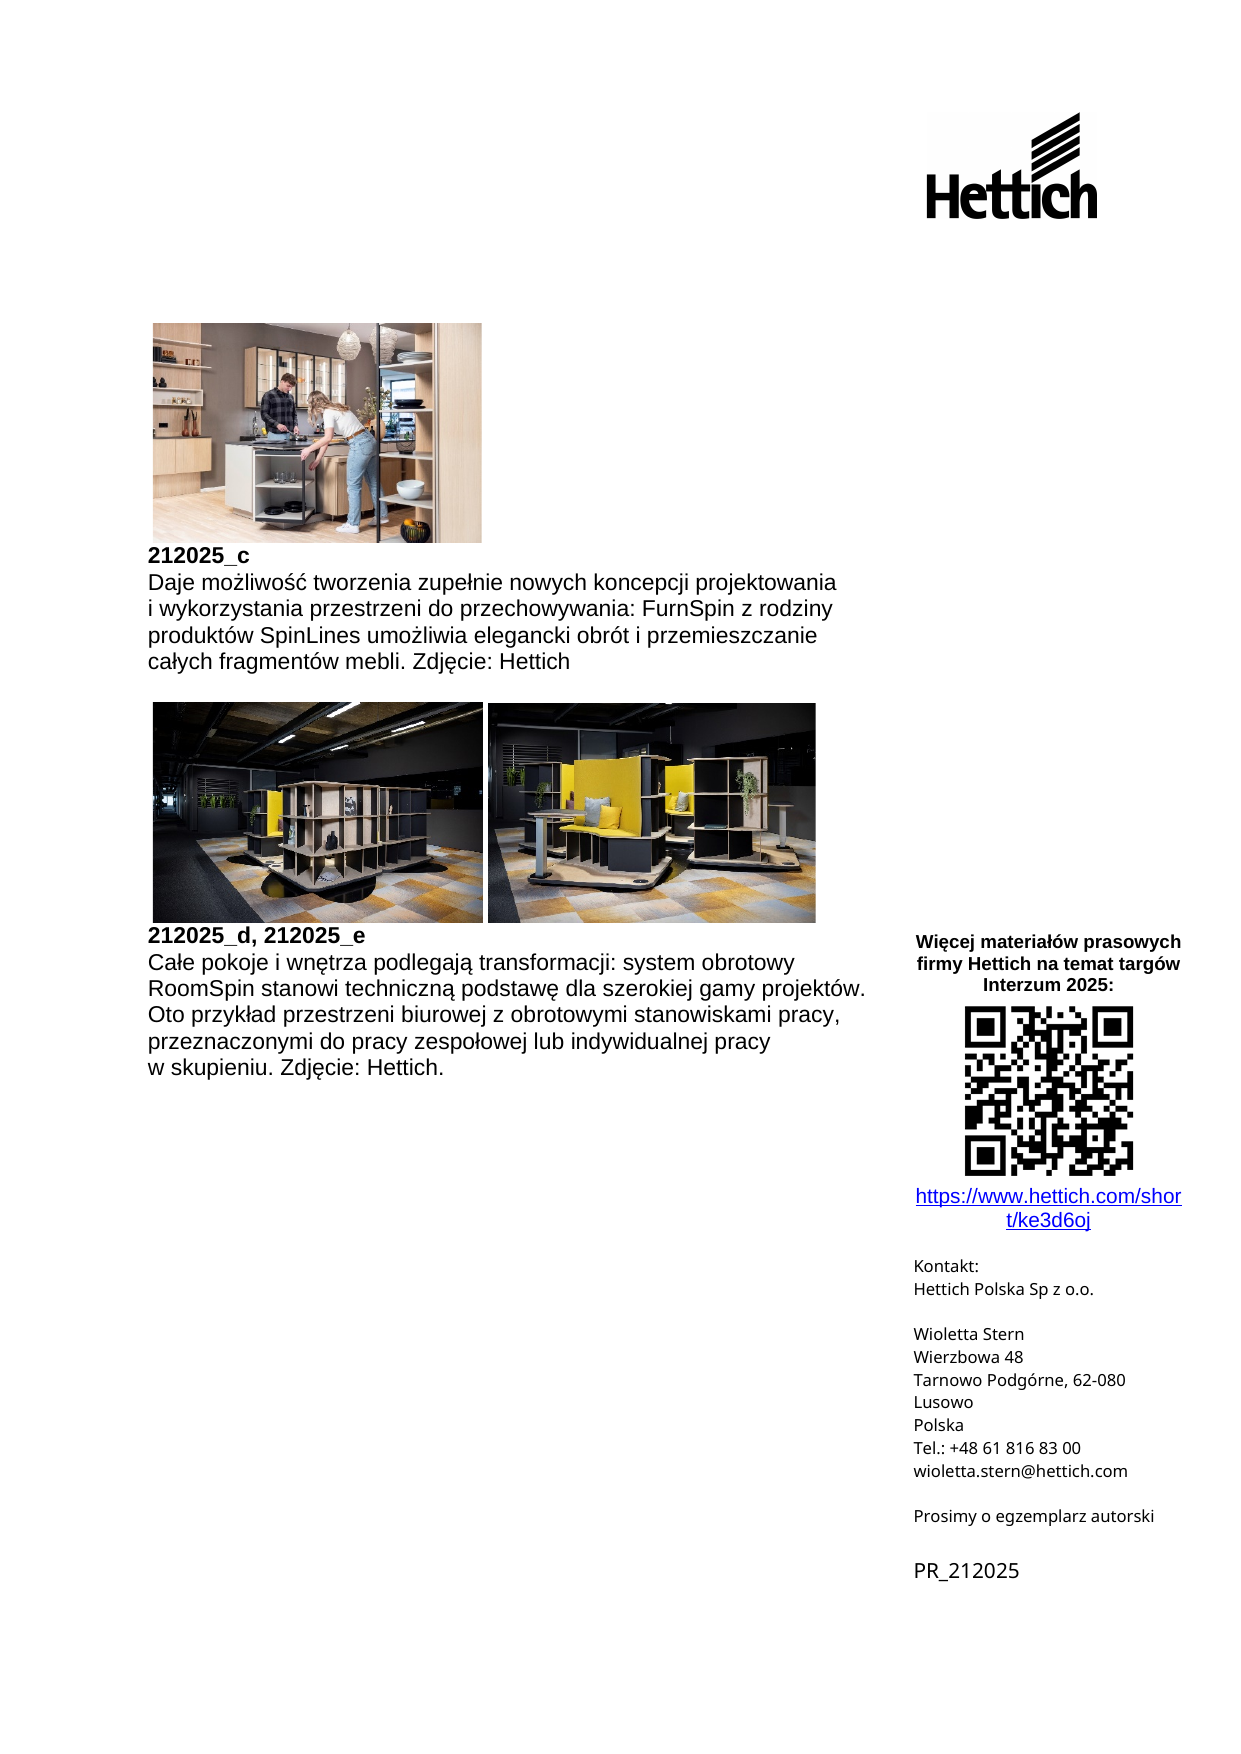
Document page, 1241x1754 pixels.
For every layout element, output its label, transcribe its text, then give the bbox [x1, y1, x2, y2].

picture [488, 703, 816, 923]
picture [926, 112, 1097, 219]
text Daje możliwość tworzenia zupełnie nowych koncepcji projektowania i wykorzystania przestrzeni do przechowywania: FurnSpin z rodziny produktów SpinLines umożliwia elegancki obrót i przemieszczanie całych fragmentów mebli. Zdjęcie: Hettich [148, 569, 886, 674]
picture [152, 323, 482, 543]
text 212025_d, 212025_e [148, 922, 886, 949]
picture [152, 702, 483, 923]
text Całe pokoje i wnętrza podlegają transformacji: system obrotowy RoomSpin stanowi techniczną podstawę dla szerokiej gamy projektów. Oto przykład przestrzeni biurowej z obrotowymi stanowiskami pracy, przeznaczonymi do pracy zespołowej lub indywidualnej pracy w skupieniu. Zdjęcie: Hettich. [148, 949, 886, 1080]
text 212025_c [148, 542, 886, 569]
